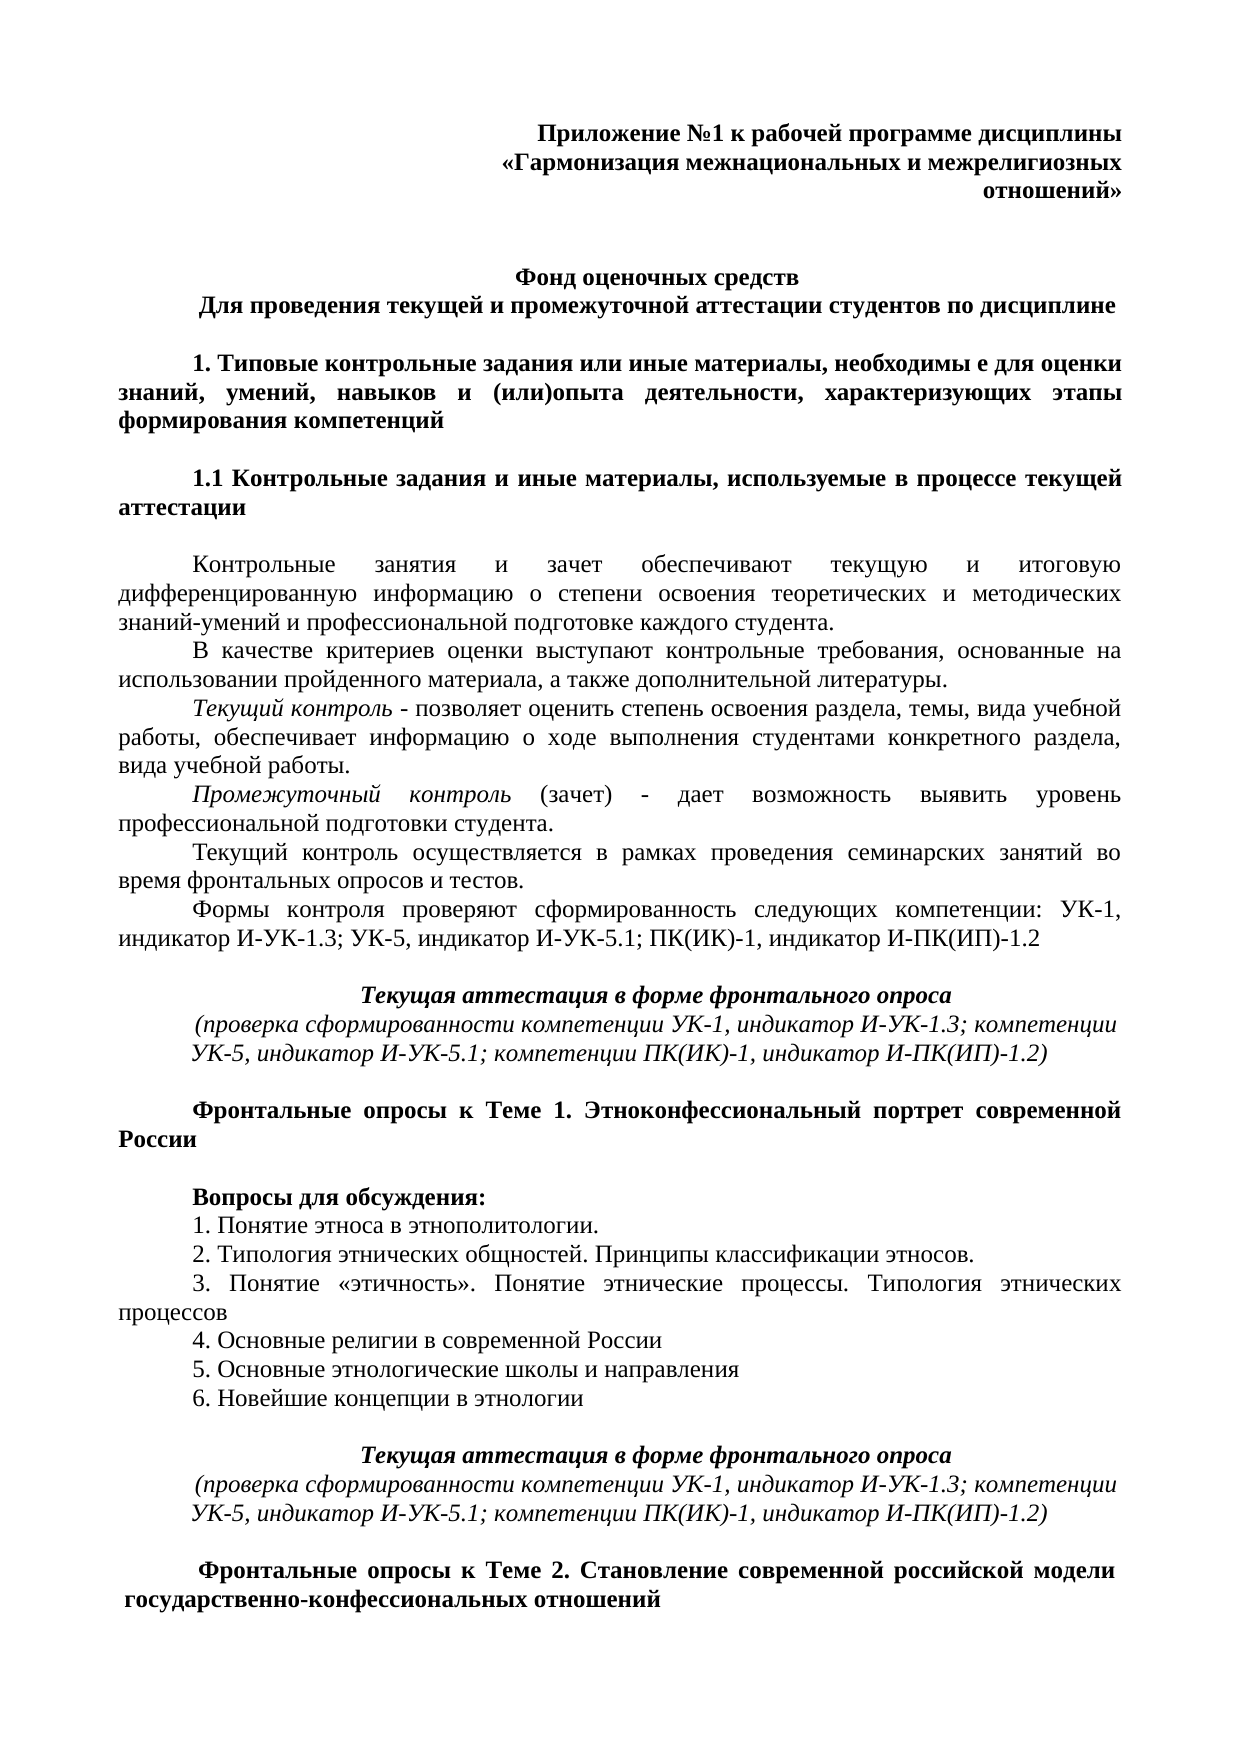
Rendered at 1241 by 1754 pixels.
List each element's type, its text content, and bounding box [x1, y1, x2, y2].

text 1. Понятие этноса в этнополитологии. [118, 1211, 1122, 1239]
text Промежуточный контроль (зачет) - дает возможность выявить уровень профессиональной подготовки студента. [118, 779, 1122, 837]
text Приложение №1 к рабочей программе дисциплины «Гармонизация межнациональных и межрелигиозных отношений» [443, 118, 1122, 204]
text (проверка сформированности компетенции УК-1, индикатор И-УК-1.3; компетенции УК-5, индикатор И-УК-5.1; компетенции ПК(ИК)-1, индикатор И-ПК(ИП)-1.2) [118, 1469, 1122, 1527]
text Фонд оценочных средств [118, 262, 1122, 291]
text Для проведения текущей и промежуточной аттестации студентов по дисциплине [118, 291, 1122, 319]
text 1. Типовые контрольные задания или иные материалы, необходимы е для оценки знаний, умений, навыков и (или)опыта деятельности, характеризующих этапы формирования компетенций [118, 348, 1122, 434]
text Формы контроля проверяют сформированность следующих компетенции: УК-1, индикатор И-УК-1.3; УК-5, индикатор И-УК-5.1; ПК(ИК)-1, индикатор И-ПК(ИП)-1.2 [118, 894, 1122, 952]
text 1.1 Контрольные задания и иные материалы, используемые в процессе текущей аттестации [118, 463, 1122, 521]
text 6. Новейшие концепции в этнологии [118, 1383, 1122, 1412]
text Текущий контроль - позволяет оценить степень освоения раздела, темы, вида учебной работы, обеспечивает информацию о ходе выполнения студентами конкретного раздела, вида учебной работы. [118, 693, 1122, 779]
text Вопросы для обсуждения: [118, 1182, 1122, 1211]
text 2. Типология этнических общностей. Принципы классификации этносов. [118, 1239, 1122, 1268]
text Фронтальные опросы к Теме 1. Этноконфессиональный портрет современной России [118, 1096, 1122, 1153]
text Фронтальные опросы к Теме 2. Становление современной российской модели государственно-конфессиональных отношений [124, 1556, 1116, 1613]
text 3. Понятие «этичность». Понятие этнические процессы. Типология этнических процессов [118, 1268, 1122, 1326]
text Контрольные занятия и зачет обеспечивают текущую и итоговую дифференцированную информацию о степени освоения теоретических и методических знаний-умений и профессиональной подготовке каждого студента. [118, 549, 1122, 636]
text Текущий контроль осуществляется в рамках проведения семинарских занятий во время фронтальных опросов и тестов. [118, 837, 1122, 894]
text Текущая аттестация в форме фронтального опроса [118, 1441, 1122, 1469]
text 5. Основные этнологические школы и направления [118, 1354, 1122, 1383]
text Текущая аттестация в форме фронтального опроса [118, 981, 1122, 1009]
text (проверка сформированности компетенции УК-1, индикатор И-УК-1.3; компетенции УК-5, индикатор И-УК-5.1; компетенции ПК(ИК)-1, индикатор И-ПК(ИП)-1.2) [118, 1009, 1122, 1067]
text В качестве критериев оценки выступают контрольные требования, основанные на использовании пройденного материала, а также дополнительной литературы. [118, 636, 1122, 693]
text 4. Основные религии в современной России [118, 1326, 1122, 1354]
